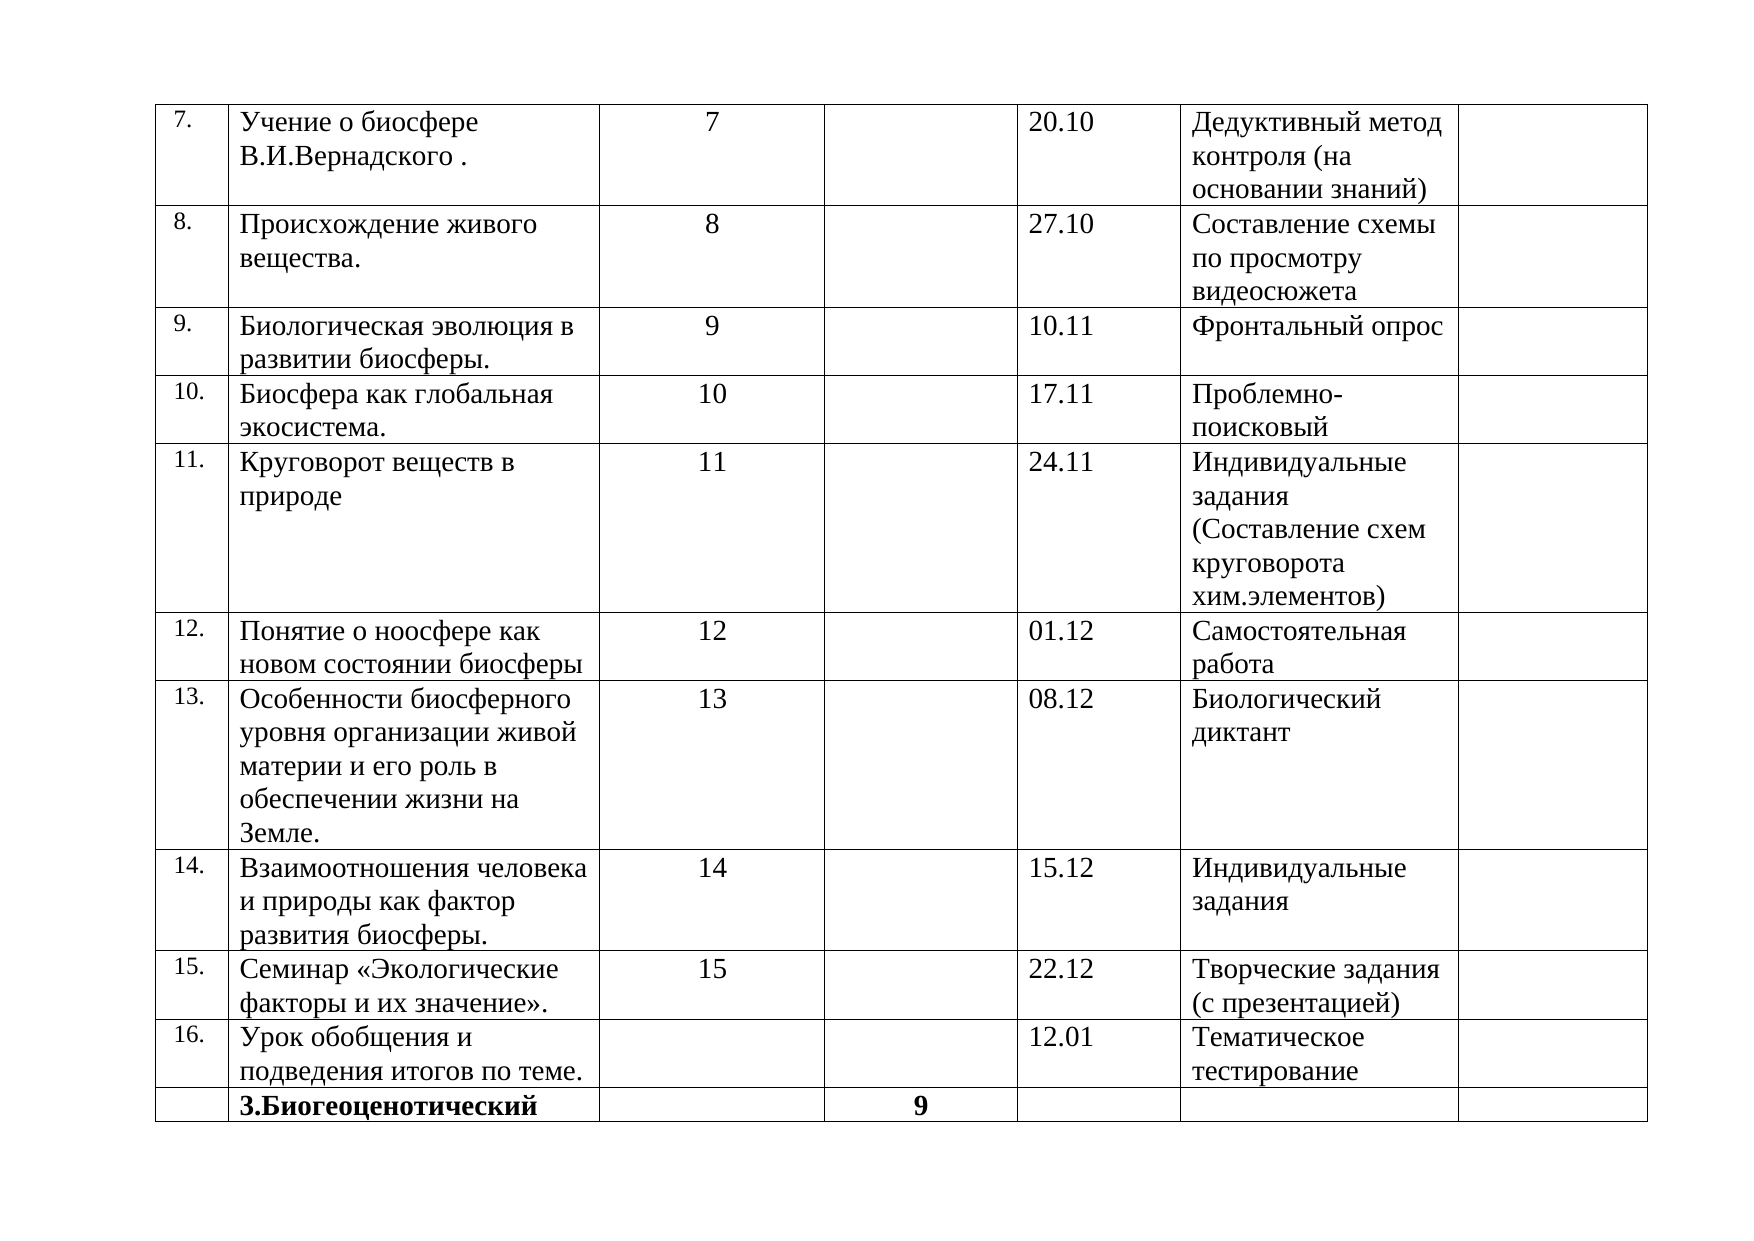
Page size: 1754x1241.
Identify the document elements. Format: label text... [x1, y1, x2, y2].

table_cell Индивидуальные задания (Составление схем круговорота хим.элементов) [1181, 444, 1458, 612]
table_cell 11. [156, 444, 228, 612]
table_cell [1459, 444, 1647, 612]
table_cell [1459, 1088, 1647, 1121]
table_cell 8 [600, 206, 824, 307]
table_cell [156, 1088, 228, 1121]
table_cell Биологическая эволюция в развитии биосферы. [229, 308, 599, 375]
table_cell 01.12 [1018, 613, 1180, 680]
table_cell [600, 1020, 824, 1087]
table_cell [229, 1088, 599, 1121]
table_cell [1459, 206, 1647, 307]
table_cell Понятие о ноосфере как новом состоянии биосферы [229, 613, 599, 680]
table_cell Семинар «Экологические факторы и их значение». [229, 951, 599, 1018]
table_cell Круговорот веществ в природе [229, 444, 599, 612]
table_cell 10.11 [1018, 308, 1180, 375]
table_cell [825, 376, 1017, 443]
table_cell 27.10 [1018, 206, 1180, 307]
table_cell 11 [600, 444, 824, 612]
table_cell 22.12 [1018, 951, 1180, 1018]
table_cell [825, 444, 1017, 612]
table_cell Тематическое тестирование [1181, 1020, 1458, 1087]
table_cell 7. [156, 105, 228, 205]
table_cell [825, 1020, 1017, 1087]
table_cell [825, 308, 1017, 375]
table_cell [825, 206, 1017, 307]
table_cell Дедуктивный метод контроля (на основании знаний) [1181, 105, 1458, 205]
table_cell Урок обобщения и подведения итогов по теме. [229, 1020, 599, 1087]
table_cell [1459, 1020, 1647, 1087]
table_cell [1459, 681, 1647, 849]
table_cell 15.12 [1018, 850, 1180, 950]
table_cell 10 [600, 376, 824, 443]
table_cell [825, 681, 1017, 849]
table_cell 16. [156, 1020, 228, 1087]
table_cell Составление схемы по просмотру видеосюжета [1181, 206, 1458, 307]
table_cell 17.11 [1018, 376, 1180, 443]
table_cell Самостоятельная работа [1181, 613, 1458, 680]
table_cell 20.10 [1018, 105, 1180, 205]
table_cell 9. [156, 308, 228, 375]
table_cell [1459, 105, 1647, 205]
table_cell 15. [156, 951, 228, 1018]
table_cell 13. [156, 681, 228, 849]
table_cell Учение о биосфере В.И.Вернадского . [229, 105, 599, 205]
table_cell 9 [600, 308, 824, 375]
table_cell [600, 1088, 824, 1121]
table_cell 14 [600, 850, 824, 950]
table_cell [825, 951, 1017, 1018]
table_cell Индивидуальные задания [1181, 850, 1458, 950]
table_cell [825, 613, 1017, 680]
table_cell 12.01 [1018, 1020, 1180, 1087]
table_cell [1459, 850, 1647, 950]
table_cell 7 [600, 105, 824, 205]
table_cell [1459, 613, 1647, 680]
table_cell 15 [600, 951, 824, 1018]
table_cell [1018, 1088, 1180, 1121]
table_cell [1459, 951, 1647, 1018]
table_cell Биосфера как глобальная экосистема. [229, 376, 599, 443]
table_cell [1181, 1088, 1458, 1121]
table_cell 12 [600, 613, 824, 680]
table_cell Особенности биосферного уровня организации живой материи и его роль в обеспечении жизни на Земле. [229, 681, 599, 849]
table_cell 13 [600, 681, 824, 849]
table_cell Происхождение живого вещества. [229, 206, 599, 307]
table_cell 08.12 [1018, 681, 1180, 849]
table_cell Фронтальный опрос [1181, 308, 1458, 375]
table_cell [825, 105, 1017, 205]
table_cell Творческие задания (с презентацией) [1181, 951, 1458, 1018]
table_cell [1459, 308, 1647, 375]
table_cell 9 [825, 1088, 1017, 1121]
table_cell Проблемно-поисковый [1181, 376, 1458, 443]
table_cell 12. [156, 613, 228, 680]
table_cell Биологический диктант [1181, 681, 1458, 849]
table_cell [825, 850, 1017, 950]
table_cell [1459, 376, 1647, 443]
table_cell 24.11 [1018, 444, 1180, 612]
table_cell Взаимоотношения человека и природы как фактор развития биосферы. [229, 850, 599, 950]
table_cell 10. [156, 376, 228, 443]
table_cell 14. [156, 850, 228, 950]
table_cell 8. [156, 206, 228, 307]
